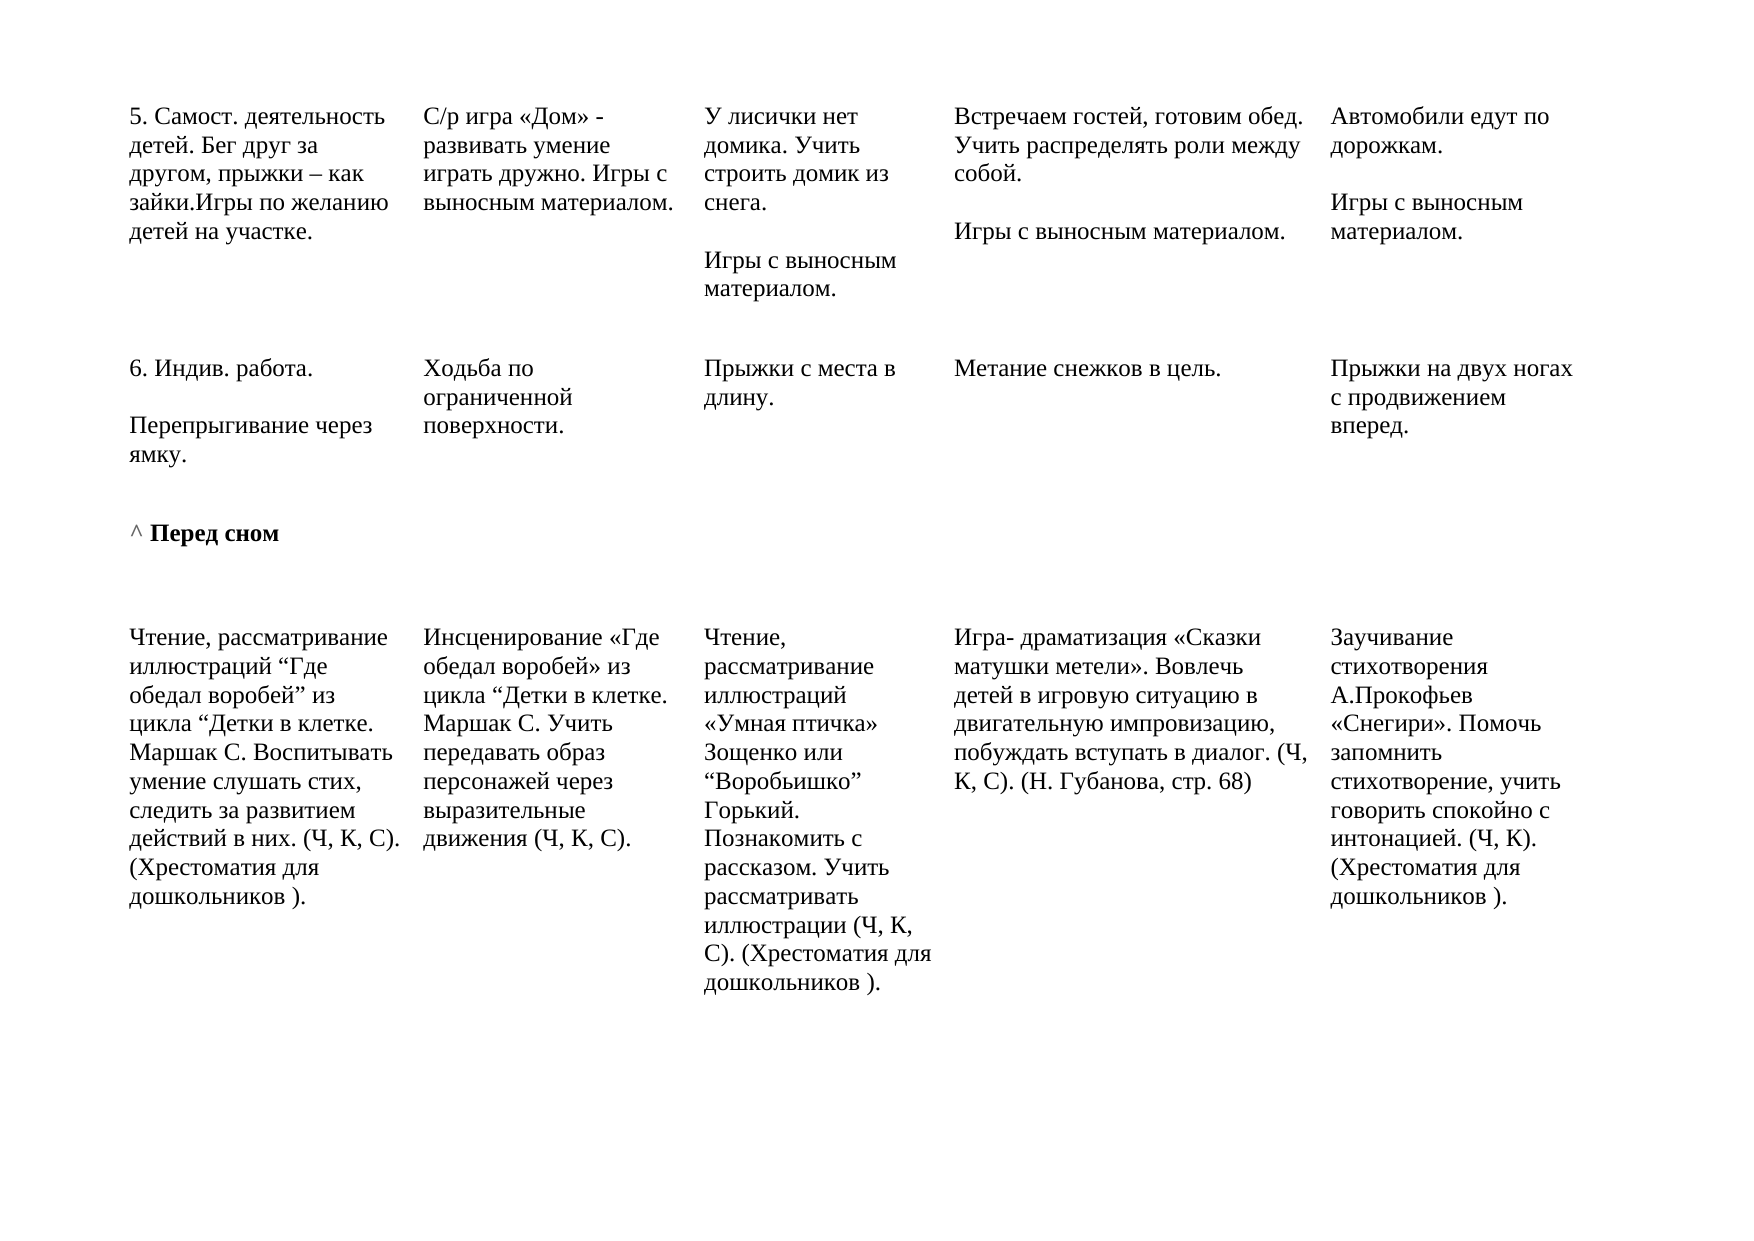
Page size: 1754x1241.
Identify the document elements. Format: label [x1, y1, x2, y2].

table_header [117, 89, 1718, 1059]
